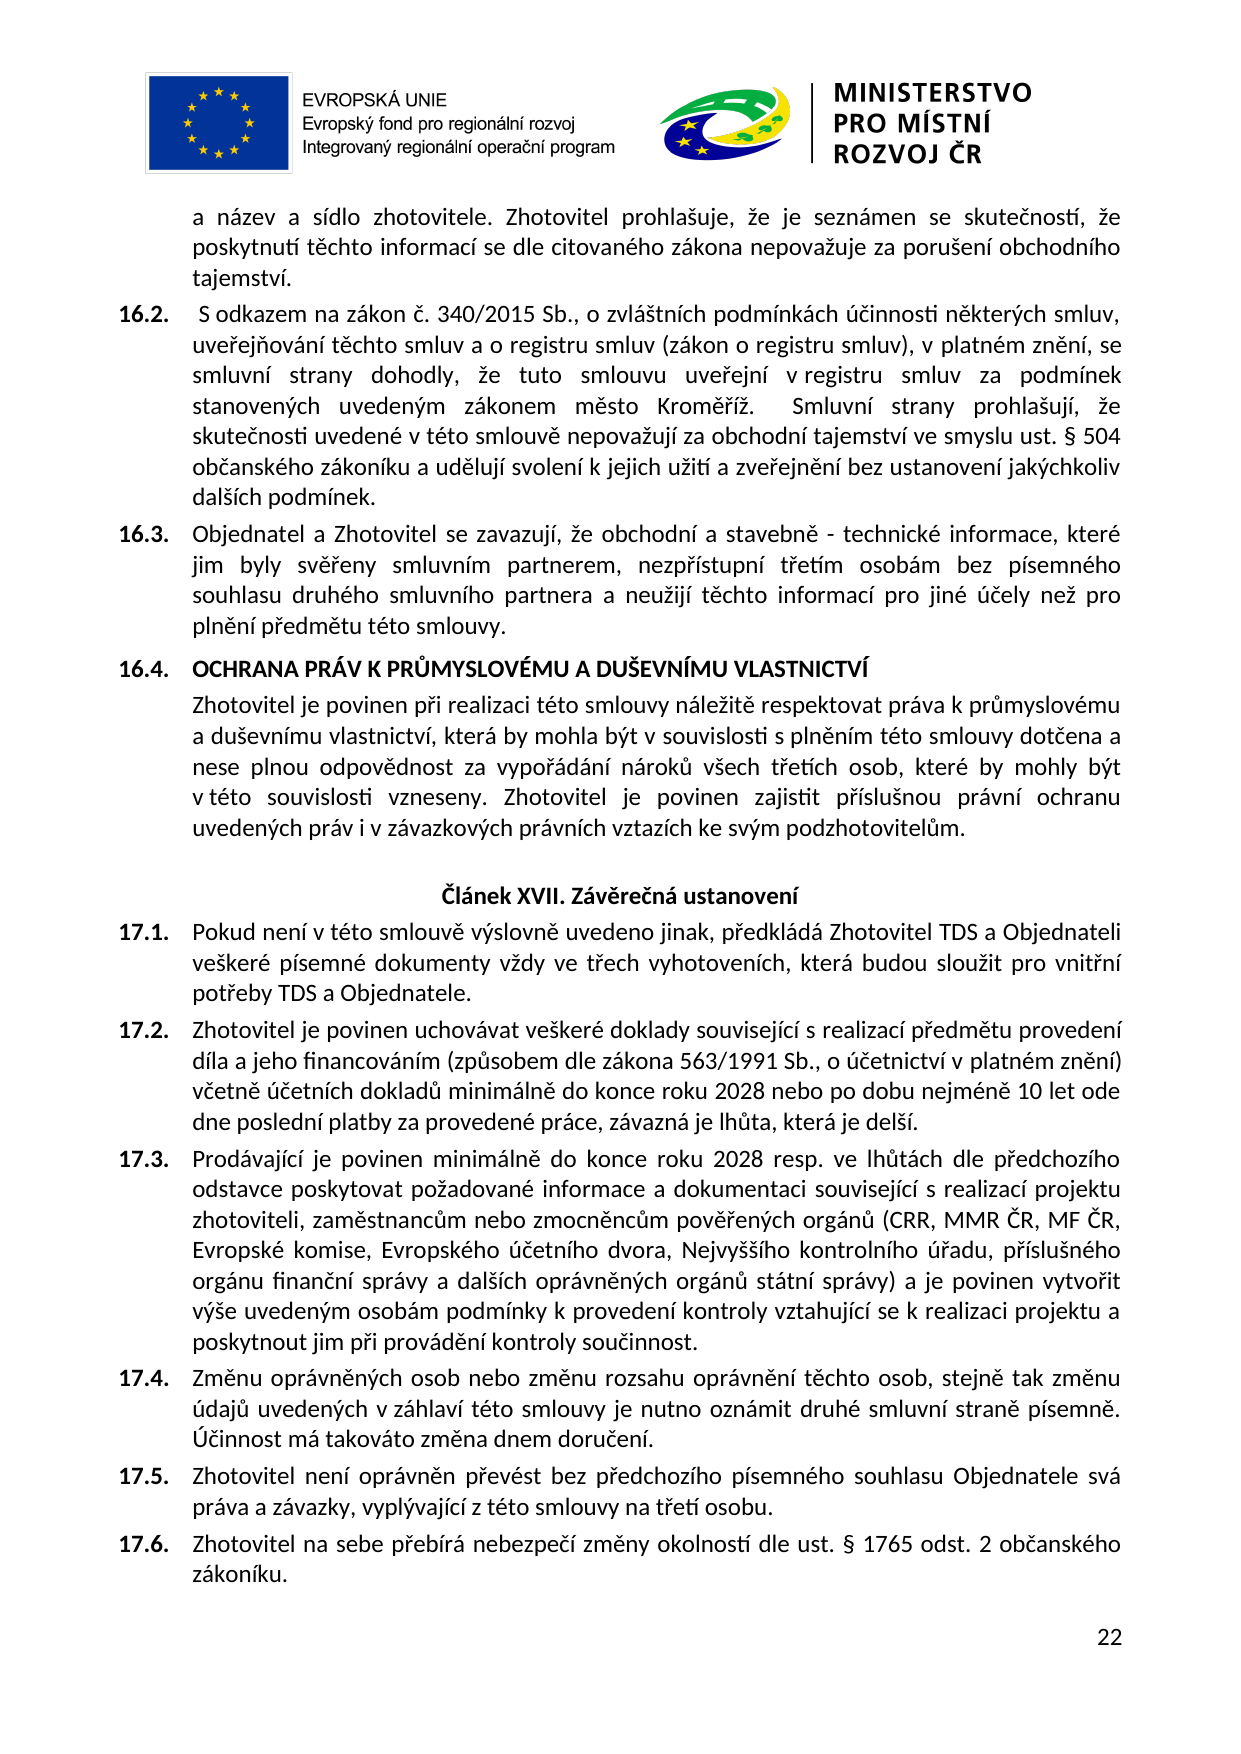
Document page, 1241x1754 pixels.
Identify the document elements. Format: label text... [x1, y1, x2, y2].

text 16.2. S odkazem na zákon č. 340/2015 Sb., o zvláštních podmínkách účinnosti některých smluv, uveřejňování těchto smluv a o registru smluv (zákon o registru smluv), v platném znění, se smluvní strany dohodly, že tuto smlouvu uveřejní v registru smluv za podmínek stanovených uvedeným zákonem město Kroměříž. Smluvní strany prohlašují, že skutečnosti uvedené v této smlouvě nepovažují za obchodní tajemství ve smyslu ust. § 504 občanského zákoníku a udělují svolení k jejich užití a zveřejnění bez ustanovení jakýchkoliv dalších podmínek. [118, 298, 1122, 512]
picture [118, 44, 1062, 201]
text Článek XVII. Závěrečná ustanovení [118, 880, 1122, 910]
text 17.3. Prodávající je povinen minimálně do konce roku 2028 resp. ve lhůtách dle předchozího odstavce poskytovat požadované informace a dokumentaci související s realizací projektu zhotoviteli, zaměstnancům nebo zmocněncům pověřených orgánů (CRR, MMR ČR, MF ČR, Evropské komise, Evropského účetního dvora, Nejvyššího kontrolního úřadu, příslušného orgánu finanční správy a dalších oprávněných orgánů státní správy) a je povinen vytvořit výše uvedeným osobám podmínky k provedení kontroly vztahující se k realizaci projektu a poskytnout jim při provádění kontroly součinnost. [118, 1143, 1122, 1356]
text 17.5. Zhotovitel není oprávněn převést bez předchozího písemného souhlasu Objednatele svá práva a závazky, vyplývající z této smlouvy na třetí osobu. [118, 1460, 1122, 1521]
text 17.1. Pokud není v této smlouvě výslovně uvedeno jinak, předkládá Zhotovitel TDS a Objednateli veškeré písemné dokumenty vždy ve třech vyhotoveních, která budou sloužit pro vnitřní potřeby TDS a Objednatele. [118, 917, 1122, 1008]
text 17.6. Zhotovitel na sebe přebírá nebezpečí změny okolností dle ust. § 1765 odst. 2 občanského zákoníku. [118, 1528, 1122, 1589]
subtitle 16.4. ochrana práv k průmyslOvému a duševnímu vlastnictví [118, 653, 1122, 683]
text 17.4. Změnu oprávněných osob nebo změnu rozsahu oprávnění těchto osob, stejně tak změnu údajů uvedených v záhlaví této smlouvy je nutno oznámit druhé smluvní straně písemně. Účinnost má takováto změna dnem doručení. [118, 1363, 1122, 1454]
text 17.2. Zhotovitel je povinen uchovávat veškeré doklady související s realizací předmětu provedení díla a jeho financováním (způsobem dle zákona 563/1991 Sb., o účetnictví v platném znění) včetně účetních dokladů minimálně do konce roku 2028 nebo po dobu nejméně 10 let ode dne poslední platby za provedené práce, závazná je lhůta, která je delší. [118, 1014, 1122, 1136]
text 16.3. Objednatel a Zhotovitel se zavazují, že obchodní a stavebně - technické informace, které jim byly svěřeny smluvním partnerem, nezpřístupní třetím osobám bez písemného souhlasu druhého smluvního partnera a neužijí těchto informací pro jiné účely než pro plnění předmětu této smlouvy. [118, 518, 1122, 640]
text Zhotovitel je povinen při realizaci této smlouvy náležitě respektovat práva k průmyslovému a duševnímu vlastnictví, která by mohla být v souvislosti s plněním této smlouvy dotčena a nese plnou odpovědnost za vypořádání nároků všech třetích osob, které by mohly být v této souvislosti vzneseny. Zhotovitel je povinen zajistit příslušnou právní ochranu uvedených práv i v závazkových právních vztazích ke svým podzhotovitelům. [192, 690, 1122, 842]
